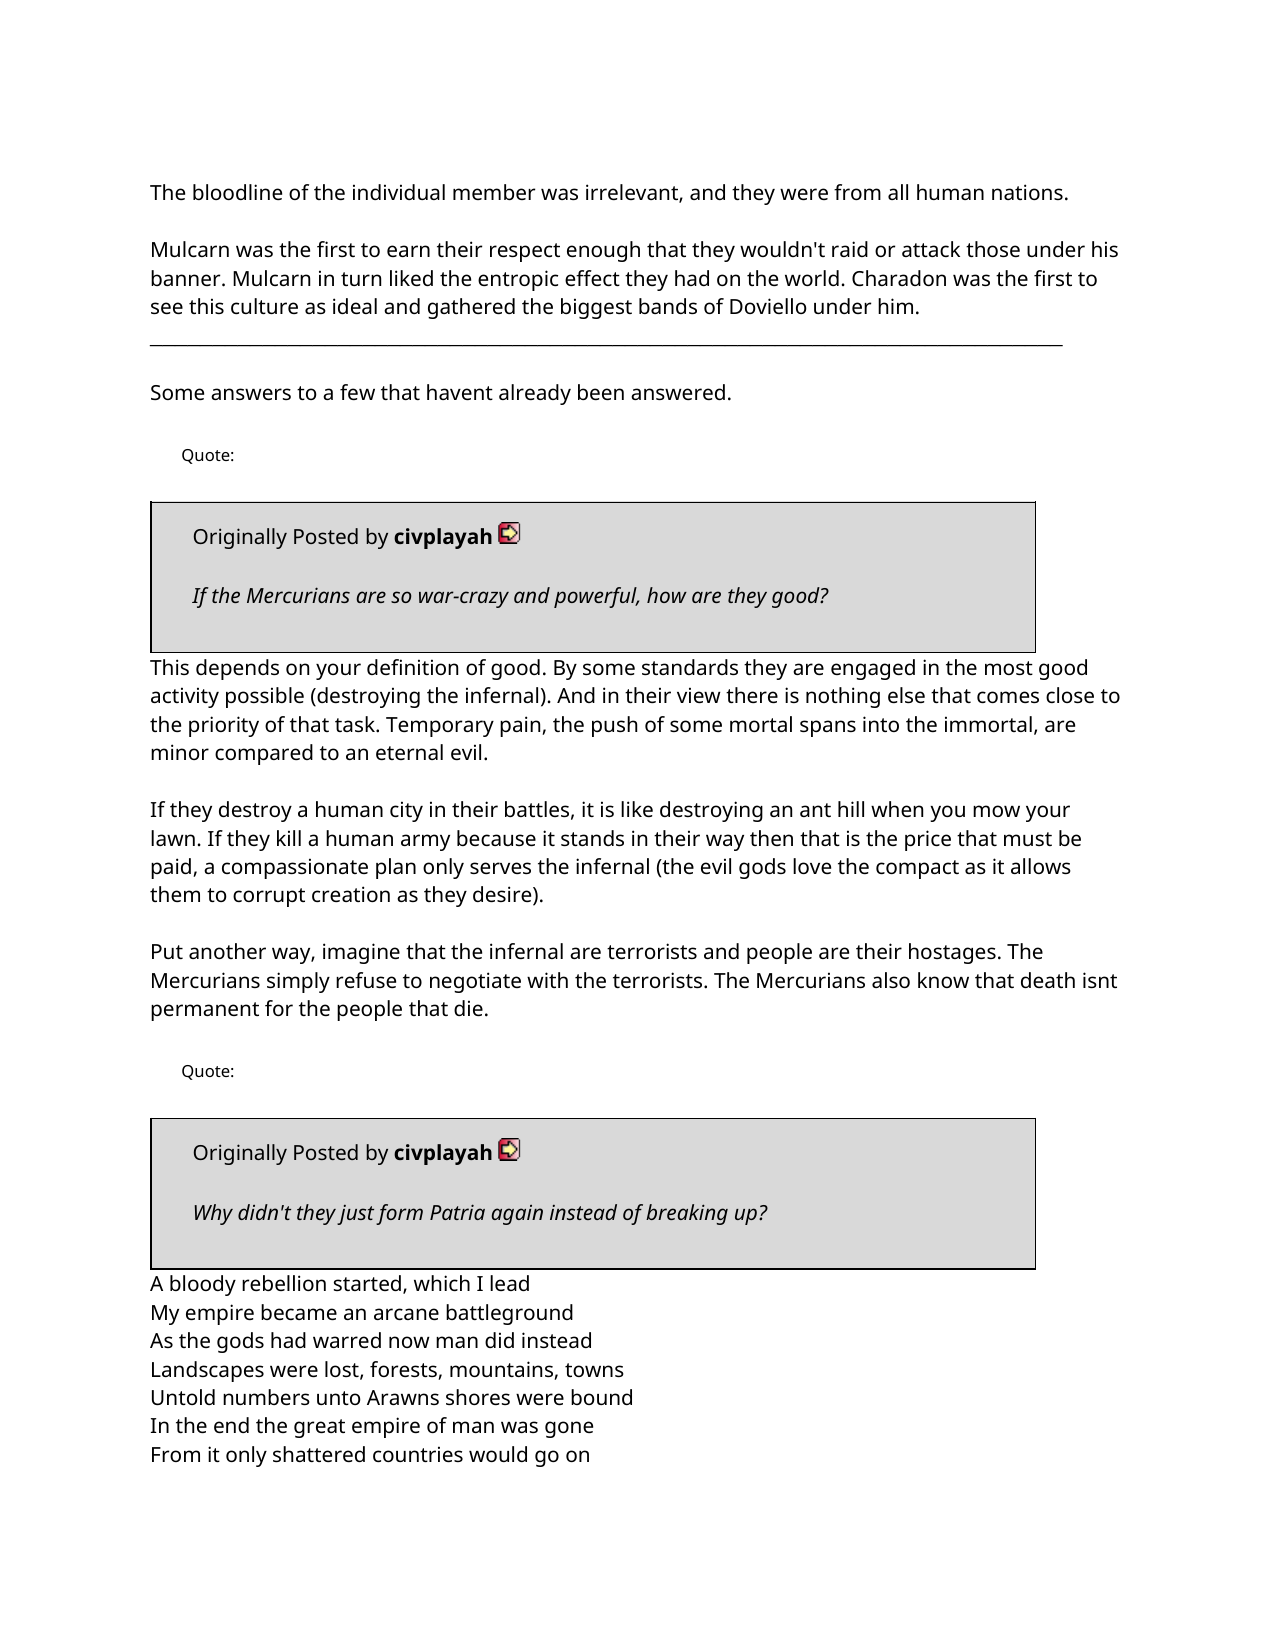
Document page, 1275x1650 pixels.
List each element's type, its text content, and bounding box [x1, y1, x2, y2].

text Mulcarn was the first to earn their respect enough that they wouldn't raid or attack those under his banner. Mulcarn in turn liked the entropic effect they had on the world. Charadon was the first to see this culture as ideal and gathered the biggest bands of Doviello under him. [150, 235, 1125, 321]
text Landscapes were lost, forests, mountains, towns [150, 1355, 1125, 1383]
text My empire became an arcane battleground [150, 1298, 1125, 1326]
text Some answers to a few that havent already been answered. [150, 378, 1125, 407]
text In the end the great empire of man was gone [150, 1412, 1125, 1440]
text If they destroy a human city in their battles, it is like destroying an ant hill when you mow your lawn. If they kill a human army because it stands in their way then that is the price that must be paid, a compassionate plan only serves the infernal (the evil gods love the compact as it allows them to corrupt creation as they desire). [150, 795, 1125, 909]
picture [498, 1138, 521, 1161]
text From it only shattered countries would go on [150, 1440, 1125, 1468]
text Quote: [181, 1059, 1094, 1082]
table_header Originally Posted by civplayah Why didn't they just form Patria again instead of breaking up? [152, 1119, 1035, 1268]
text Quote: [181, 443, 1094, 466]
text Untold numbers unto Arawns shores were bound [150, 1383, 1125, 1412]
table_header Originally Posted by civplayah If the Mercurians are so war-crazy and powerful, how are they good? [152, 503, 1035, 652]
text Put another way, imagine that the infernal are terrorists and people are their hostages. The Mercurians simply refuse to negotiate with the terrorists. The Mercurians also know that death isnt permanent for the people that die. [150, 937, 1125, 1023]
text As the gods had warred now man did instead [150, 1326, 1125, 1355]
picture [498, 522, 521, 544]
text The bloodline of the individual member was irrelevant, and they were from all human nations. [150, 178, 1125, 207]
text A bloody rebellion started, which I lead [150, 1269, 1125, 1298]
text This depends on your definition of good. By some standards they are engaged in the most good activity possible (destroying the infernal). And in their view there is nothing else that comes close to the priority of that task. Temporary pain, the push of some mortal spans into the immortal, are minor compared to an eternal evil. [150, 653, 1125, 767]
text _________________________________________________________________________ [150, 321, 1125, 349]
